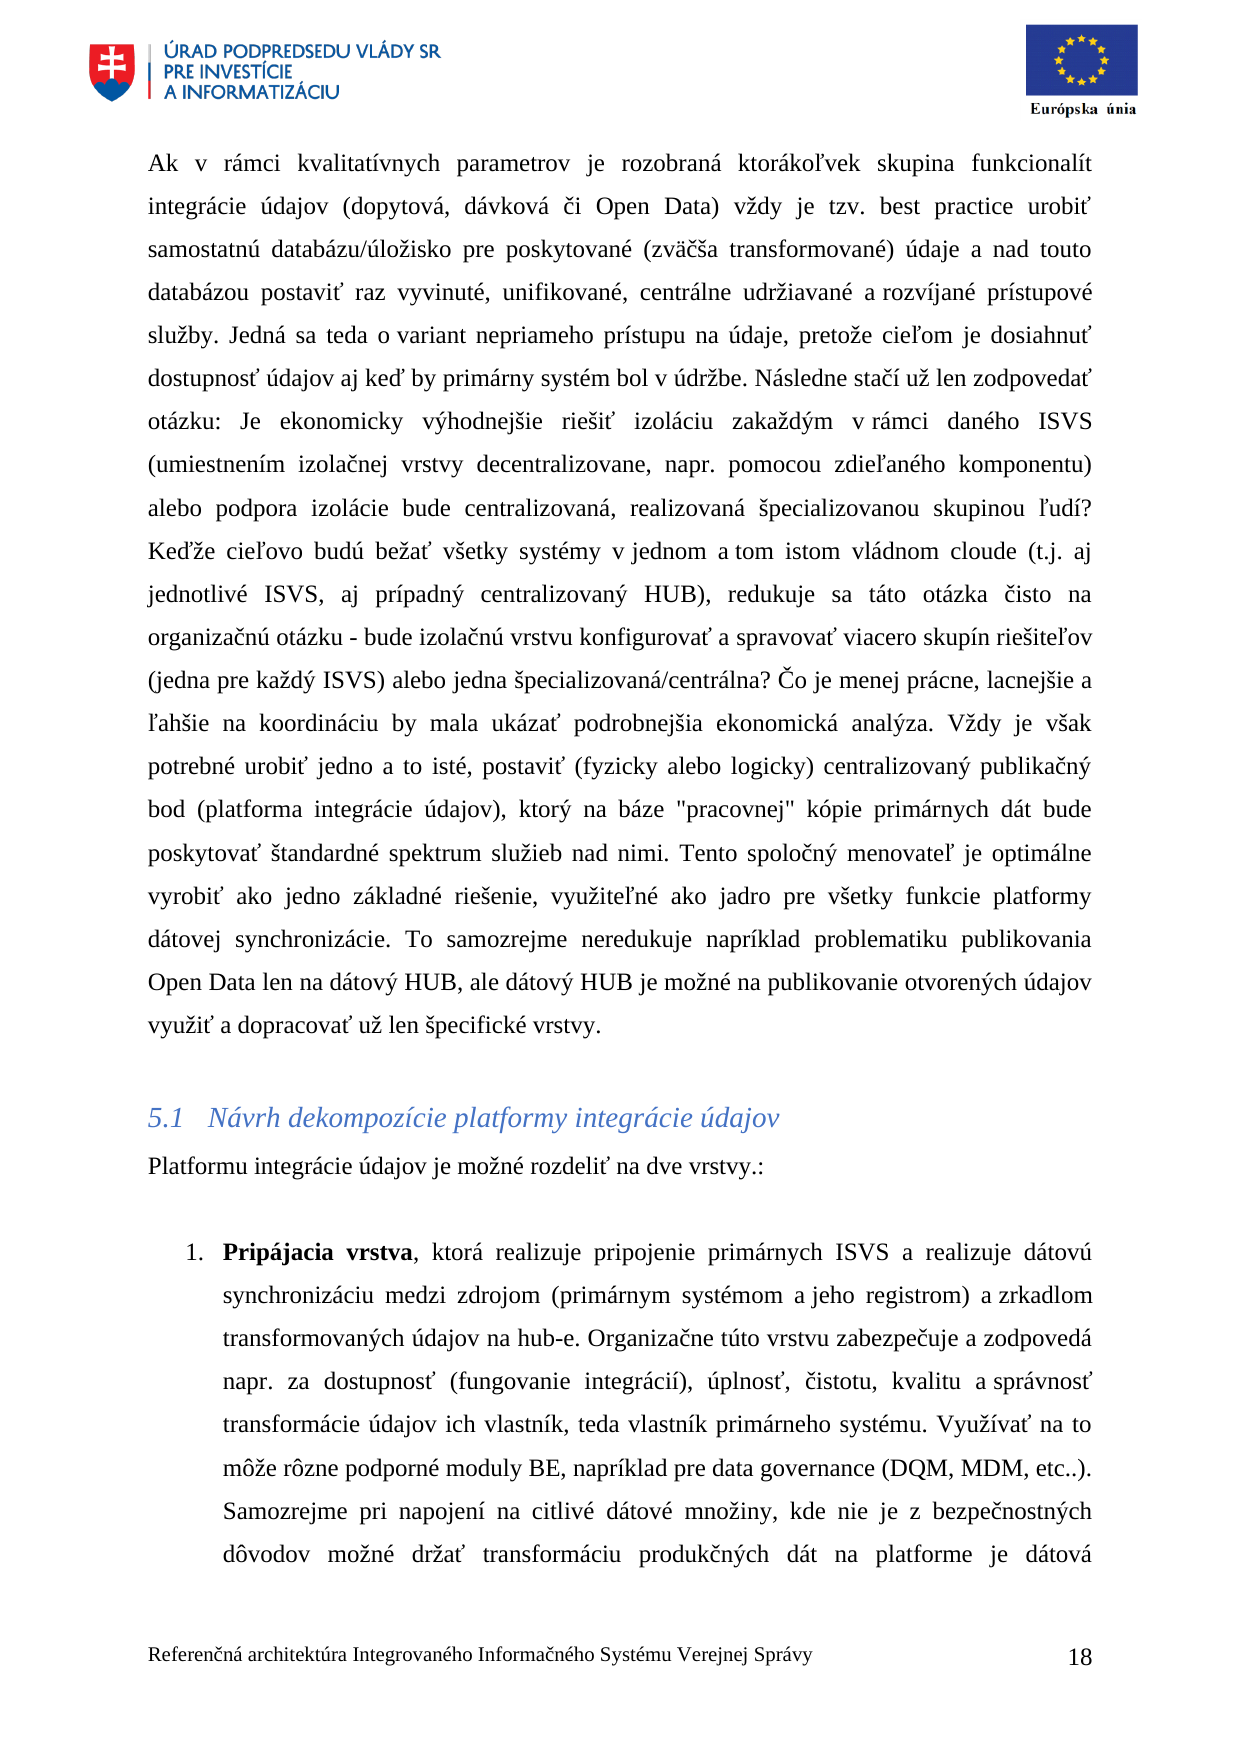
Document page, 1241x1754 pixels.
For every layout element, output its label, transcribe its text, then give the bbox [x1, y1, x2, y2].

subtitle Návrh dekompozície platformy integrácie údajov [148, 1101, 1093, 1134]
picture [46, 0, 484, 142]
picture [1020, 19, 1143, 121]
text Ak v rámci kvalitatívnych parametrov je rozobraná ktorákoľvek skupina funkcionalít integrácie údajov (dopytová, dávková či Open Data) vždy je tzv. best practice urobiť samostatnú databázu/úložisko pre poskytované (zväčša transformované) údaje a nad touto databázou postaviť raz vyvinuté, unifikované, centrálne udržiavané a rozvíjané prístupové služby. Jedná sa teda o variant nepriameho prístupu na údaje, pretože cieľom je dosiahnuť dostupnosť údajov aj keď by primárny systém bol v údržbe. Následne stačí už len zodpovedať otázku: Je ekonomicky výhodnejšie riešiť izoláciu zakaždým v rámci daného ISVS (umiestnením izolačnej vrstvy decentralizovane, napr. pomocou zdieľaného komponentu) alebo podpora izolácie bude centralizovaná, realizovaná špecializovanou skupinou ľudí? Keďže cieľovo budú bežať všetky systémy v jednom a tom istom vládnom cloude (t.j. aj jednotlivé ISVS, aj prípadný centralizovaný HUB), redukuje sa táto otázka čisto na organizačnú otázku - bude izolačnú vrstvu konfigurovať a spravovať viacero skupín riešiteľov (jedna pre každý ISVS) alebo jedna špecializovaná/centrálna? Čo je menej prácne, lacnejšie a ľahšie na koordináciu by mala ukázať podrobnejšia ekonomická analýza. Vždy je však potrebné urobiť jedno a to isté, postaviť (fyzicky alebo logicky) centralizovaný publikačný bod (platforma integrácie údajov), ktorý na báze "pracovnej" kópie primárnych dát bude poskytovať štandardné spektrum služieb nad nimi. Tento spoločný menovateľ je optimálne vyrobiť ako jedno základné riešenie, využiteľné ako jadro pre všetky funkcie platformy dátovej synchronizácie. To samozrejme neredukuje napríklad problematiku publikovania Open Data len na dátový HUB, ale dátový HUB je možné na publikovanie otvorených údajov využiť a dopracovať už len špecifické vrstvy. [148, 148, 1093, 1039]
text Platformu integrácie údajov je možné rozdeliť na dve vrstvy.: [148, 1151, 1093, 1179]
